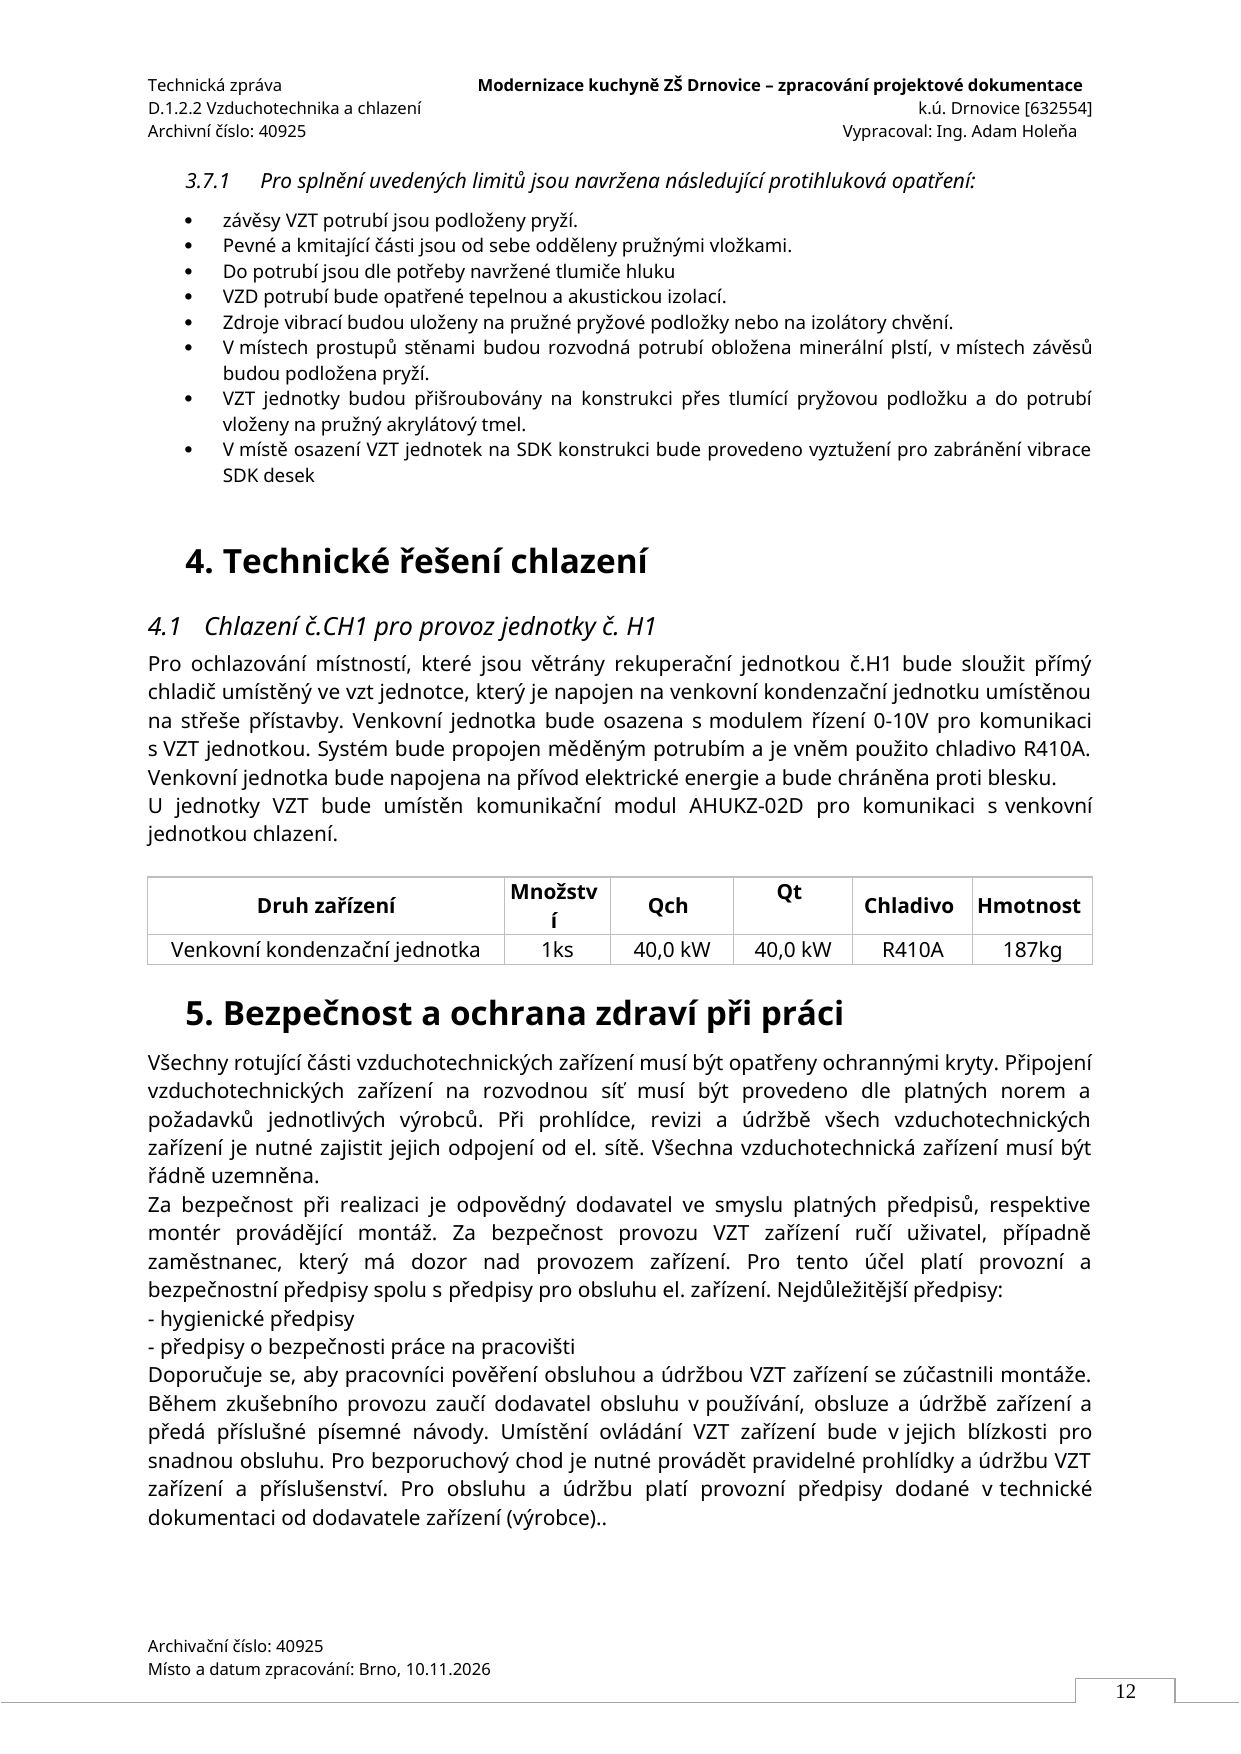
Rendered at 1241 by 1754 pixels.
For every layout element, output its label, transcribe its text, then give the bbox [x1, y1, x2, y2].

text - hygienické předpisy [148, 1304, 1092, 1332]
table_header Chladivo [853, 878, 972, 934]
list Pevné a kmitající části jsou od sebe odděleny pružnými vložkami. [185, 232, 1092, 258]
list VZT jednotky budou přišroubovány na konstrukci přes tlumící pryžovou podložku a do potrubí vloženy na pružný akrylátový tmel. [185, 386, 1092, 437]
text Doporučuje se, aby pracovníci pověření obsluhou a údržbou VZT zařízení se zúčastnili montáže. Během zkušebního provozu zaučí dodavatel obsluhu v používání, obsluze a údržbě zařízení a předá příslušné písemné návody. Umístění ovládání VZT zařízení bude v jejich blízkosti pro snadnou obsluhu. Pro bezporuchový chod je nutné provádět pravidelné prohlídky a údržbu VZT zařízení a příslušenství. Pro obsluhu a údržbu platí provozní předpisy dodané v technické dokumentaci od dodavatele zařízení (výrobce).. [148, 1361, 1092, 1531]
list Zdroje vibrací budou uloženy na pružné pryžové podložky nebo na izolátory chvění. [185, 309, 1092, 334]
subtitle Pro splnění uvedených limitů jsou navržena následující protihluková opatření: [185, 166, 1092, 194]
table_cell R410A [853, 935, 972, 964]
text Všechny rotující části vzduchotechnických zařízení musí být opatřeny ochrannými kryty. Připojení vzduchotechnických zařízení na rozvodnou síť musí být provedeno dle platných norem a požadavků jednotlivých výrobců. Při prohlídce, revizi a údržbě všech vzduchotechnických zařízení je nutné zajistit jejich odpojení od el. sítě. Všechna vzduchotechnická zařízení musí být řádně uzemněna. [148, 1048, 1092, 1190]
text - předpisy o bezpečnosti práce na pracovišti [148, 1332, 1092, 1361]
subtitle Chlazení č.CH1 pro provoz jednotky č. H1 [148, 609, 1092, 643]
list závěsy VZT potrubí jsou podloženy pryží. [185, 207, 1092, 232]
text Za bezpečnost při realizaci je odpovědný dodavatel ve smyslu platných předpisů, respektive montér provádějící montáž. Za bezpečnost provozu VZT zařízení ručí uživatel, případně zaměstnanec, který má dozor nad provozem zařízení. Pro tento účel platí provozní a bezpečnostní předpisy spolu s předpisy pro obsluhu el. zařízení. Nejdůležitější předpisy: [148, 1190, 1092, 1304]
text U jednotky VZT bude umístěn komunikační modul AHUKZ-02D pro komunikaci s venkovní jednotkou chlazení. [148, 791, 1092, 848]
list V místech prostupů stěnami budou rozvodná potrubí obložena minerální plstí, v místech závěsů budou podložena pryží. [185, 334, 1092, 386]
table_cell 187kg [973, 935, 1092, 964]
table_cell 1ks [505, 935, 610, 964]
table_header Druh zařízení [148, 878, 504, 934]
table_cell Venkovní kondenzační jednotka [148, 935, 504, 964]
text Pro ochlazování místností, které jsou větrány rekuperační jednotkou č.H1 bude sloužit přímý chladič umístěný ve vzt jednotce, který je napojen na venkovní kondenzační jednotku umístěnou na střeše přístavby. Venkovní jednotka bude osazena s modulem řízení 0-10V pro komunikaci s VZT jednotkou. Systém bude propojen měděným potrubím a je vněm použito chladivo R410A. Venkovní jednotka bude napojena na přívod elektrické energie a bude chráněna proti blesku. [148, 649, 1092, 791]
list VZD potrubí bude opatřené tepelnou a akustickou izolací. [185, 283, 1092, 309]
table_cell 40,0 kW [611, 935, 733, 964]
table_header Qt [734, 878, 852, 934]
list V místě osazení VZT jednotek na SDK konstrukci bude provedeno vyztužení pro zabránění vibrace SDK desek [185, 437, 1092, 488]
subtitle Bezpečnost a ochrana zdraví při práci [185, 990, 1092, 1035]
table_header Qch [611, 878, 733, 934]
table_header Hmotnost [973, 878, 1092, 934]
table_cell 40,0 kW [734, 935, 852, 964]
subtitle Technické řešení chlazení [185, 538, 1092, 584]
list Do potrubí jsou dle potřeby navržené tlumiče hluku [185, 258, 1092, 283]
table_header Množství [505, 878, 610, 934]
